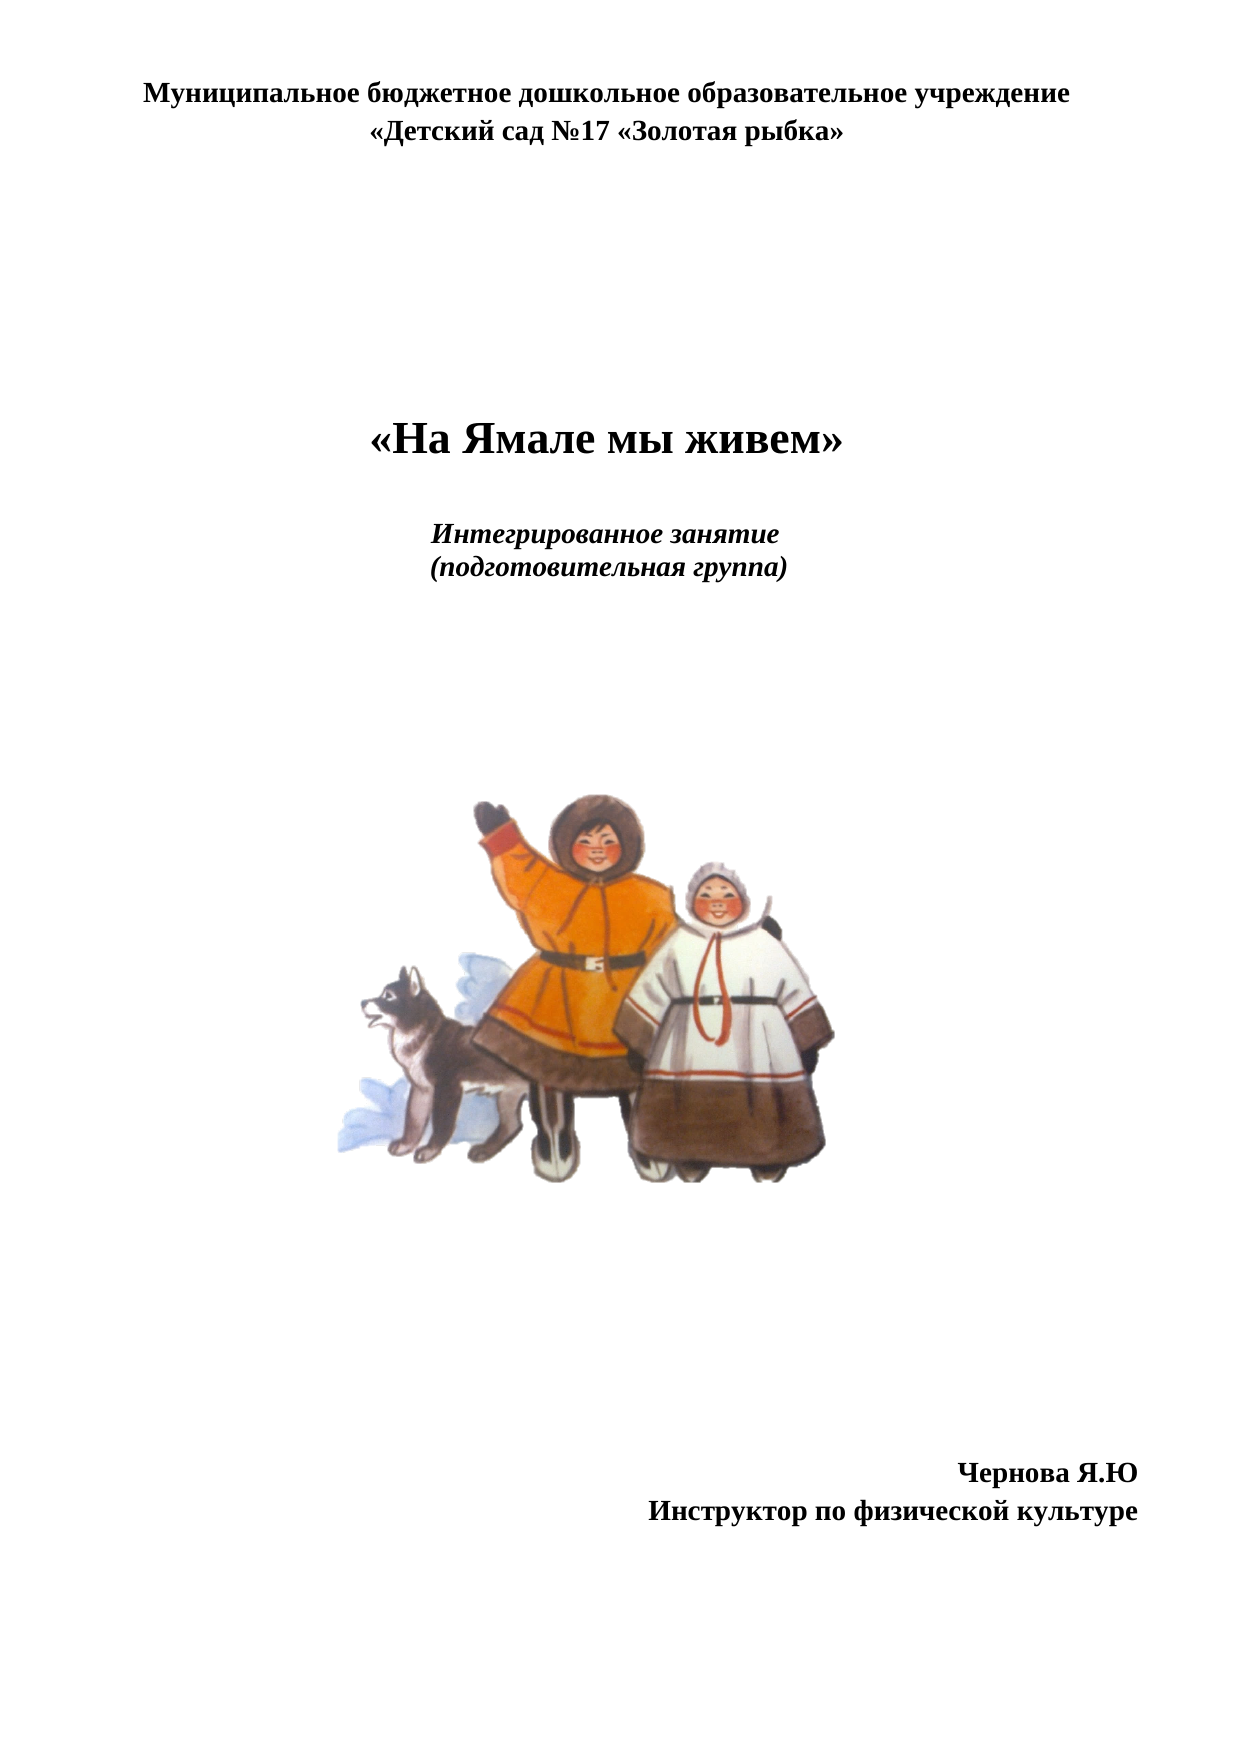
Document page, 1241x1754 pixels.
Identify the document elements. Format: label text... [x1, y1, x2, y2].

text Муниципальное бюджетное дошкольное образовательное учреждение [75, 75, 1138, 108]
picture [334, 759, 907, 1189]
text (подготовительная группа) [75, 549, 1138, 583]
text Интегрированное занятие [75, 516, 1138, 549]
text «Детский сад №17 «Золотая рыбка» [75, 113, 1138, 147]
text «На Ямале мы живем» [75, 410, 1138, 463]
text Чернова Я.Ю [75, 1455, 1138, 1488]
text Инструктор по физической культуре [75, 1493, 1138, 1527]
